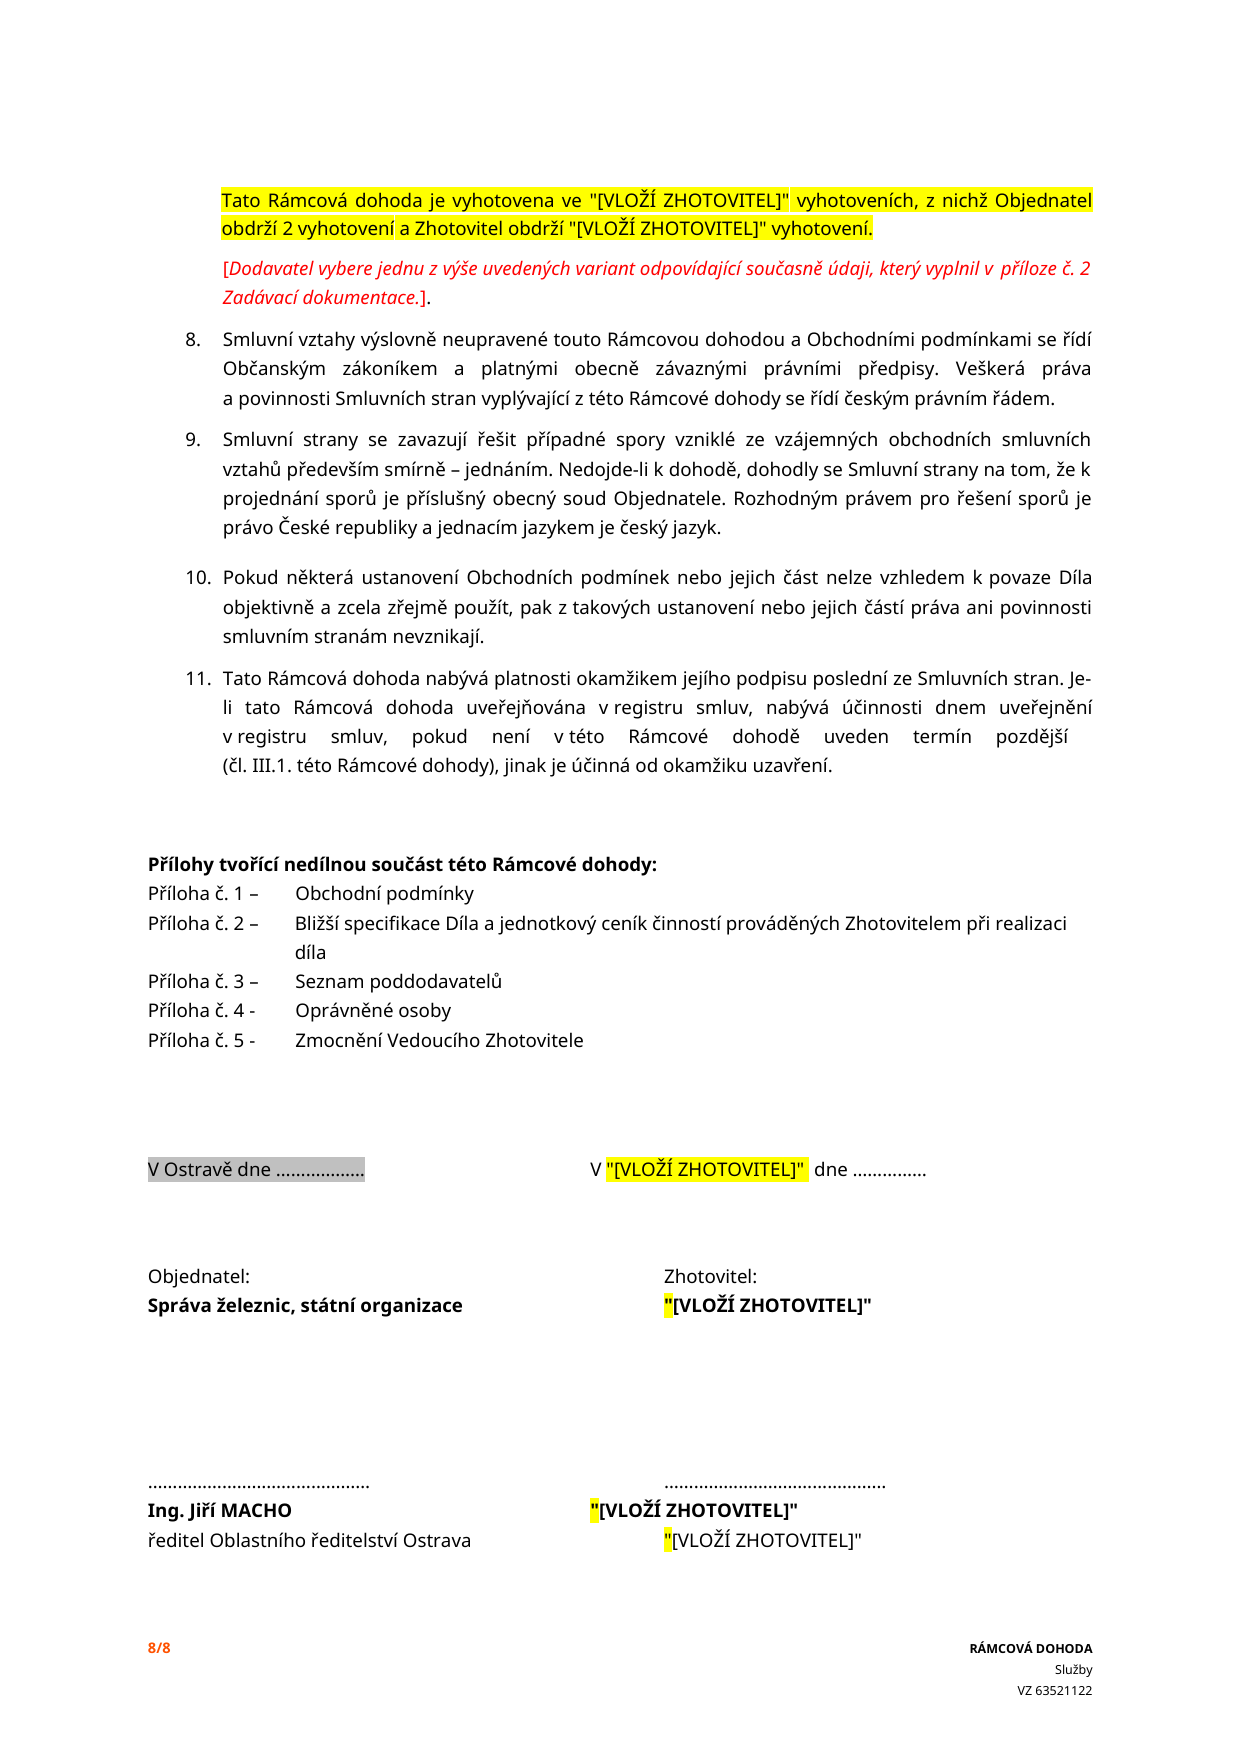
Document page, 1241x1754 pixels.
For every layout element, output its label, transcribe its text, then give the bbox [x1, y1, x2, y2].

text Příloha č. 4 - Oprávněné osoby [148, 998, 1095, 1023]
list Pokud některá ustanovení Obchodních podmínek nebo jejich část nelze vzhledem k povaze Díla objektivně a zcela zřejmě použít, pak z takových ustanovení nebo jejich částí práva ani povinnosti smluvním stranám nevznikají. [185, 565, 1093, 649]
text Ing. Jiří MACHO [148, 1498, 590, 1523]
text Přílohy tvořící nedílnou součást této Rámcové dohody: [148, 851, 1095, 877]
text ředitel Oblastního ředitelství Ostrava [672, 1527, 1093, 1552]
list Smluvní strany se zavazují řešit případné spory vzniklé ze vzájemných obchodních smluvních vztahů především smírně – jednáním. Nedojde-li k dohodě, dohodly se Smluvní strany na tom, že k projednání sporů je příslušný obecný soud Objednatele. Rozhodným právem pro řešení sporů je právo České republiky a jednacím jazykem je český jazyk. [185, 427, 1093, 540]
text Správa železnic, státní organizace [148, 1293, 664, 1318]
text Správa železnic, státní organizace [673, 1293, 1093, 1318]
text Ing. Jiří MACHO [599, 1498, 1093, 1523]
text V Ostravě dne ……………… V dne …………… [809, 1157, 1093, 1182]
text Příloha č. 1 – Obchodní podmínky [148, 881, 1095, 906]
text [Dodavatel vybere jednu z výše uvedených variant odpovídající současně údaji, který vyplnil v příloze č. 2 Zadávací dokumentace.]. [223, 255, 1093, 310]
list Tato Rámcová dohoda je vyhotovena ve "[VLOŽÍ ZHOTOVITEL]" vyhotoveních, z nichž Objednatel obdrží 2 vyhotovení a Zhotovitel obdrží "[VLOŽÍ ZHOTOVITEL]" vyhotovení. [221, 187, 1093, 240]
text Příloha č. 2 – Bližší specifikace Díla a jednotkový ceník činností prováděných Zhotovitelem při realizaci díla [148, 910, 1095, 965]
list Tato Rámcová dohoda nabývá platnosti okamžikem jejího podpisu poslední ze Smluvních stran. Je-li tato Rámcová dohoda uveřejňována v registru smluv, nabývá účinnosti dnem uveřejnění v registru smluv, pokud není v této Rámcové dohodě uveden termín pozdější (čl. III.1. této Rámcové dohody), jinak je účinná od okamžiku uzavření. [185, 665, 1093, 778]
text Příloha č. 5 - Zmocnění Vedoucího Zhotovitele [148, 1027, 1095, 1052]
list Smluvní vztahy výslovně neupravené touto Rámcovou dohodou a Obchodními podmínkami se řídí Občanským zákoníkem a platnými obecně závaznými právními předpisy. Veškerá práva a povinnosti Smluvních stran vyplývající z této Rámcové dohody se řídí českým právním řádem. [185, 326, 1093, 411]
text ředitel Oblastního ředitelství Ostrava [148, 1527, 664, 1552]
text Příloha č. 3 – Seznam poddodavatelů [148, 968, 1095, 994]
text V Ostravě dne ……………… V dne …………… [365, 1157, 606, 1182]
text Objednatel: Zhotovitel: [148, 1263, 1093, 1289]
text ……………………………………… ……………………………………… [148, 1468, 1093, 1494]
